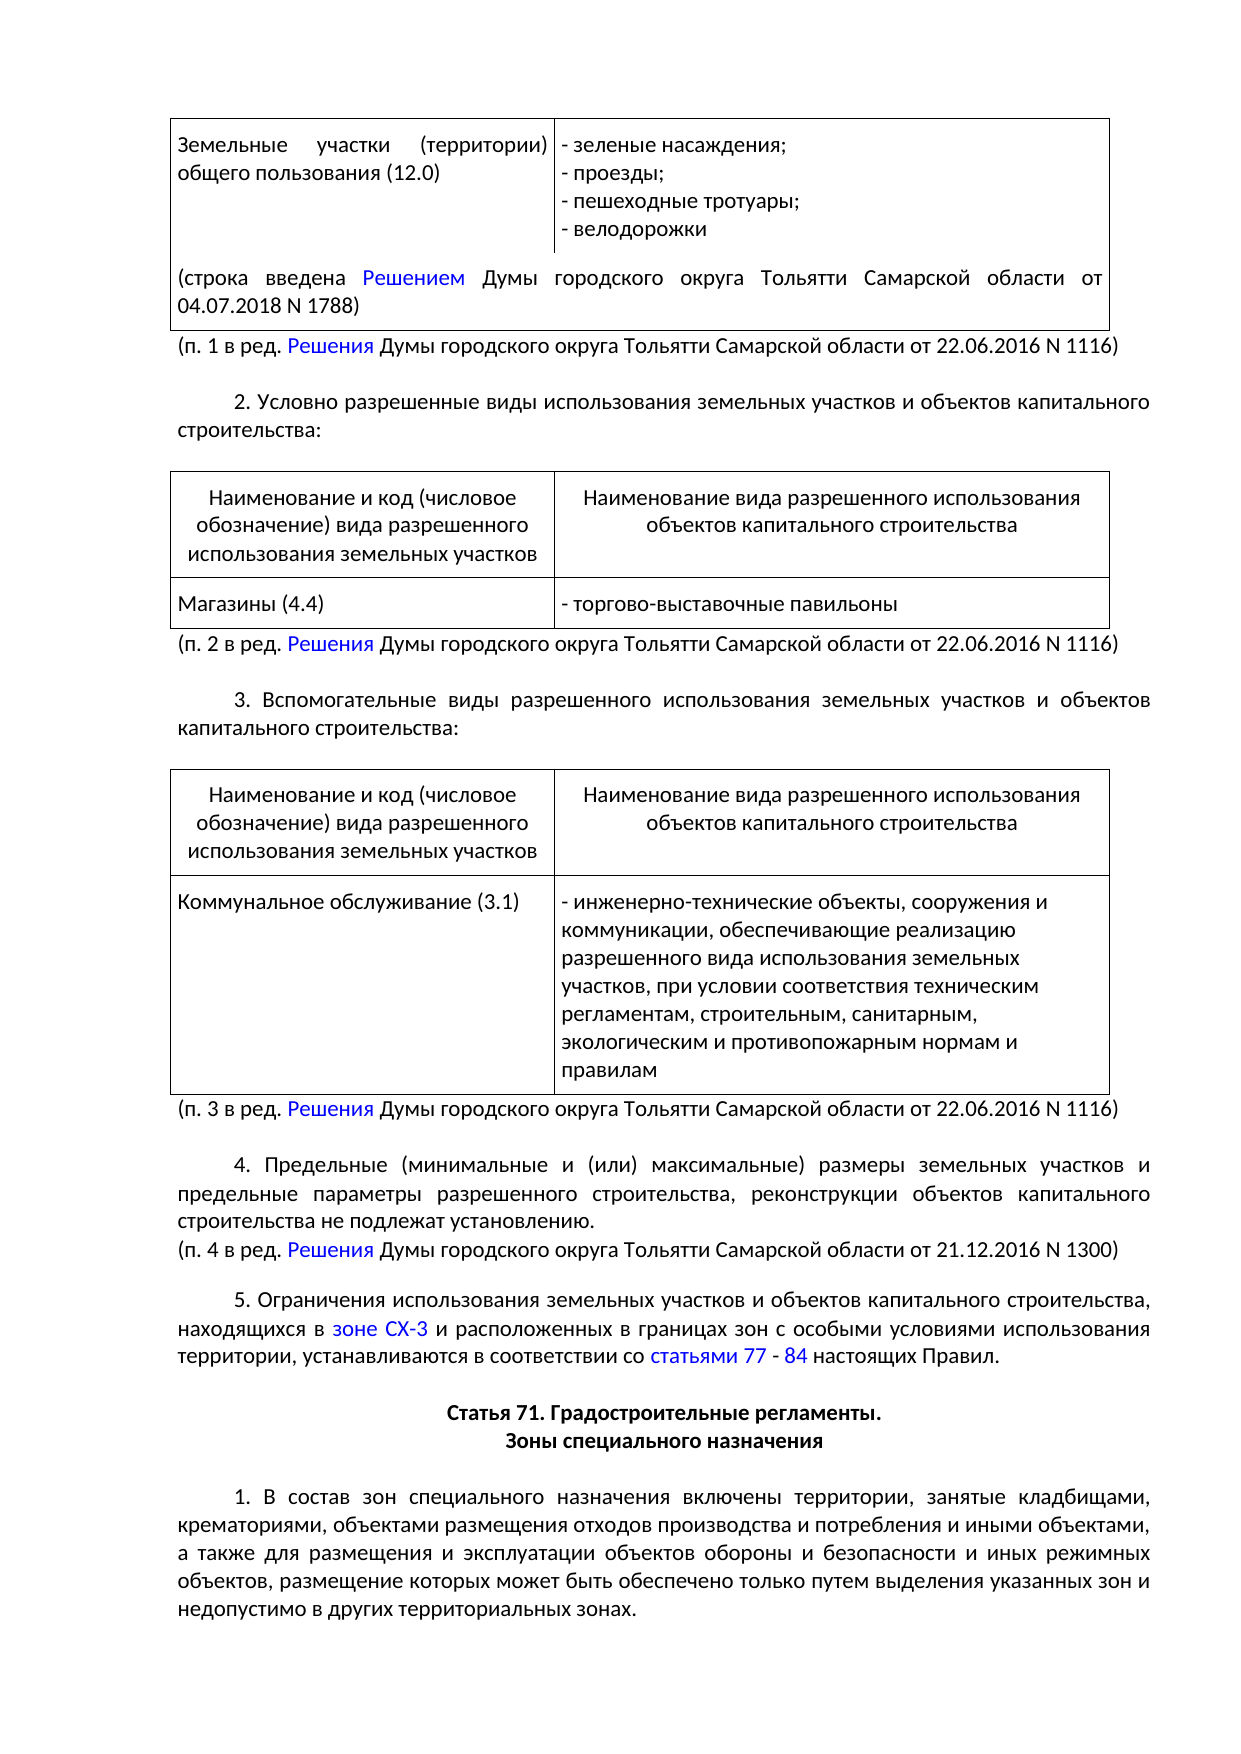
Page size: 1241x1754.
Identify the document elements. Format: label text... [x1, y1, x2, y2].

text (п. 2 в ред. Решения Думы городского округа Тольятти Самарской области от 22.06.2016 N 1116) [177, 629, 1152, 657]
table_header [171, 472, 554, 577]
text 4. Предельные (минимальные и (или) максимальные) размеры земельных участков и предельные параметры разрешенного строительства, реконструкции объектов капитального строительства не подлежат установлению. [177, 1151, 1152, 1235]
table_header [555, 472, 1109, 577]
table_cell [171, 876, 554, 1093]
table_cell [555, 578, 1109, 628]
text 1. В состав зон специального назначения включены территории, занятые кладбищами, крематориями, объектами размещения отходов производства и потребления и иными объектами, а также для размещения и эксплуатации объектов обороны и безопасности и иных режимных объектов, размещение которых может быть обеспечено только путем выделения указанных зон и недопустимо в других территориальных зонах. [177, 1482, 1152, 1622]
text (п. 3 в ред. Решения Думы городского округа Тольятти Самарской области от 22.06.2016 N 1116) [177, 1094, 1152, 1123]
text 5. Ограничения использования земельных участков и объектов капитального строительства, находящихся в зоне СХ-3 и расположенных в границах зон с особыми условиями использования территории, устанавливаются в соответствии со статьями 77 - 84 настоящих Правил. [177, 1286, 1152, 1370]
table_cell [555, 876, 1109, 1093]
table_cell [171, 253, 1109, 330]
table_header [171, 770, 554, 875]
text (п. 4 в ред. Решения Думы городского округа Тольятти Самарской области от 21.12.2016 N 1300) [177, 1235, 1152, 1263]
title Зоны специального назначения [177, 1426, 1152, 1454]
title Статья 71. Градостроительные регламенты. [177, 1398, 1152, 1426]
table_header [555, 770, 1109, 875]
text 3. Вспомогательные виды разрешенного использования земельных участков и объектов капитального строительства: [177, 685, 1152, 741]
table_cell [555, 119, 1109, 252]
text (п. 1 в ред. Решения Думы городского округа Тольятти Самарской области от 22.06.2016 N 1116) [177, 331, 1152, 359]
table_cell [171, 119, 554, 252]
text 2. Условно разрешенные виды использования земельных участков и объектов капитального строительства: [177, 387, 1152, 443]
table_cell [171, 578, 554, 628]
